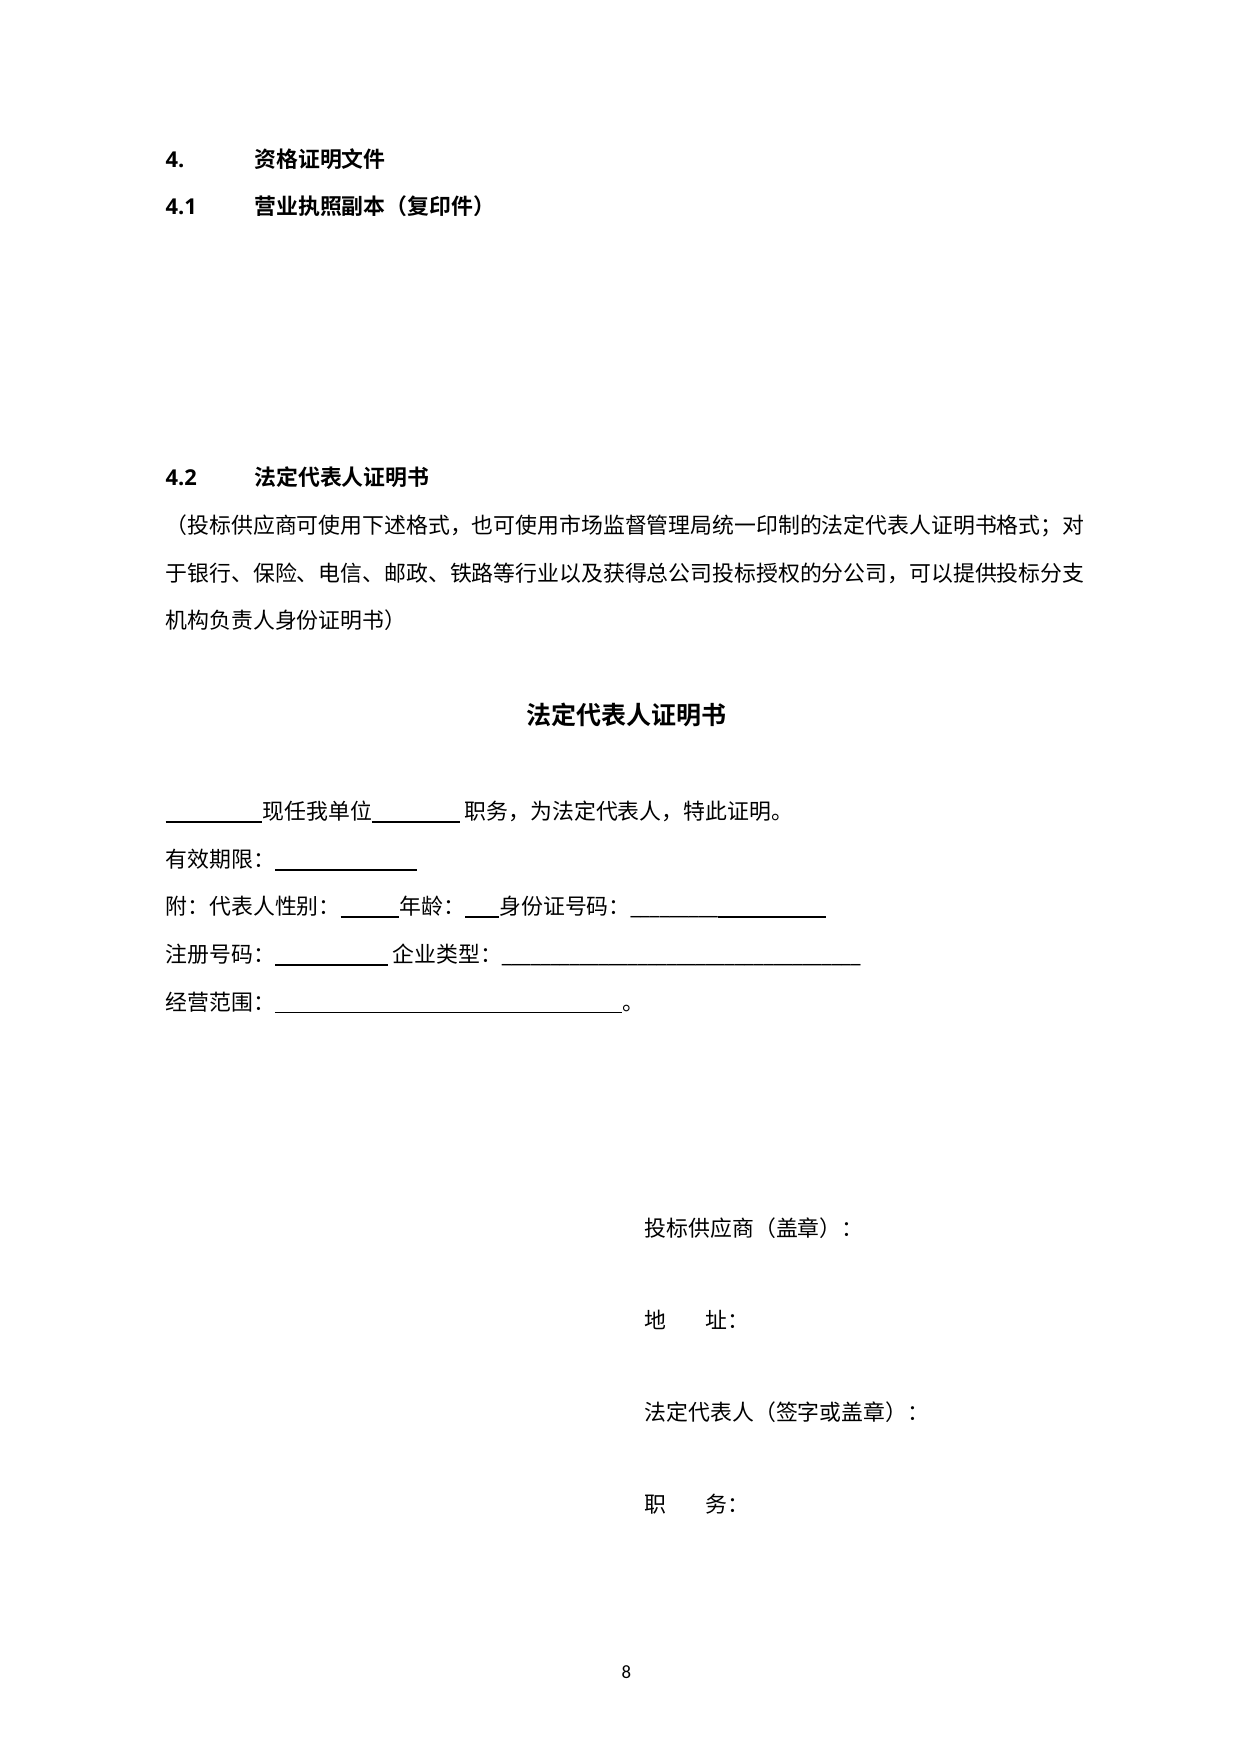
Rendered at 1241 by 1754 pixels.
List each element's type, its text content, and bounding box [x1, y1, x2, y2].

subtitle 4.1 营业执照副本（复印件） [165, 189, 1087, 221]
text 法定代表人（签字或盖章）： [644, 1395, 1087, 1427]
text （投标供应商可使用下述格式，也可使用市场监督管理局统一印制的法定代表人证明书格式；对于银行、保险、电信、邮政、铁路等行业以及获得总公司投标授权的分公司，可以提供投标分支机构负责人身份证明书） [165, 508, 1087, 635]
subtitle 资格证明文件 [165, 142, 1087, 173]
text 有效期限： [165, 842, 1087, 873]
text 职 务： [644, 1487, 1087, 1519]
text 附：代表人性别： 年龄： 身份证号码：_________ [165, 889, 1087, 921]
text 投标供应商（盖章）： [644, 1211, 1087, 1242]
text 经营范围： 。 [165, 984, 1087, 1016]
text 法定代表人证明书 [165, 695, 1087, 731]
text 注册号码： 企业类型：_____________________________________ [165, 937, 1087, 969]
text 现任我单位 职务，为法定代表人，特此证明。 [165, 794, 1087, 826]
text 地 址： [644, 1303, 1087, 1334]
subtitle 4.2 法定代表人证明书 [165, 460, 1087, 492]
